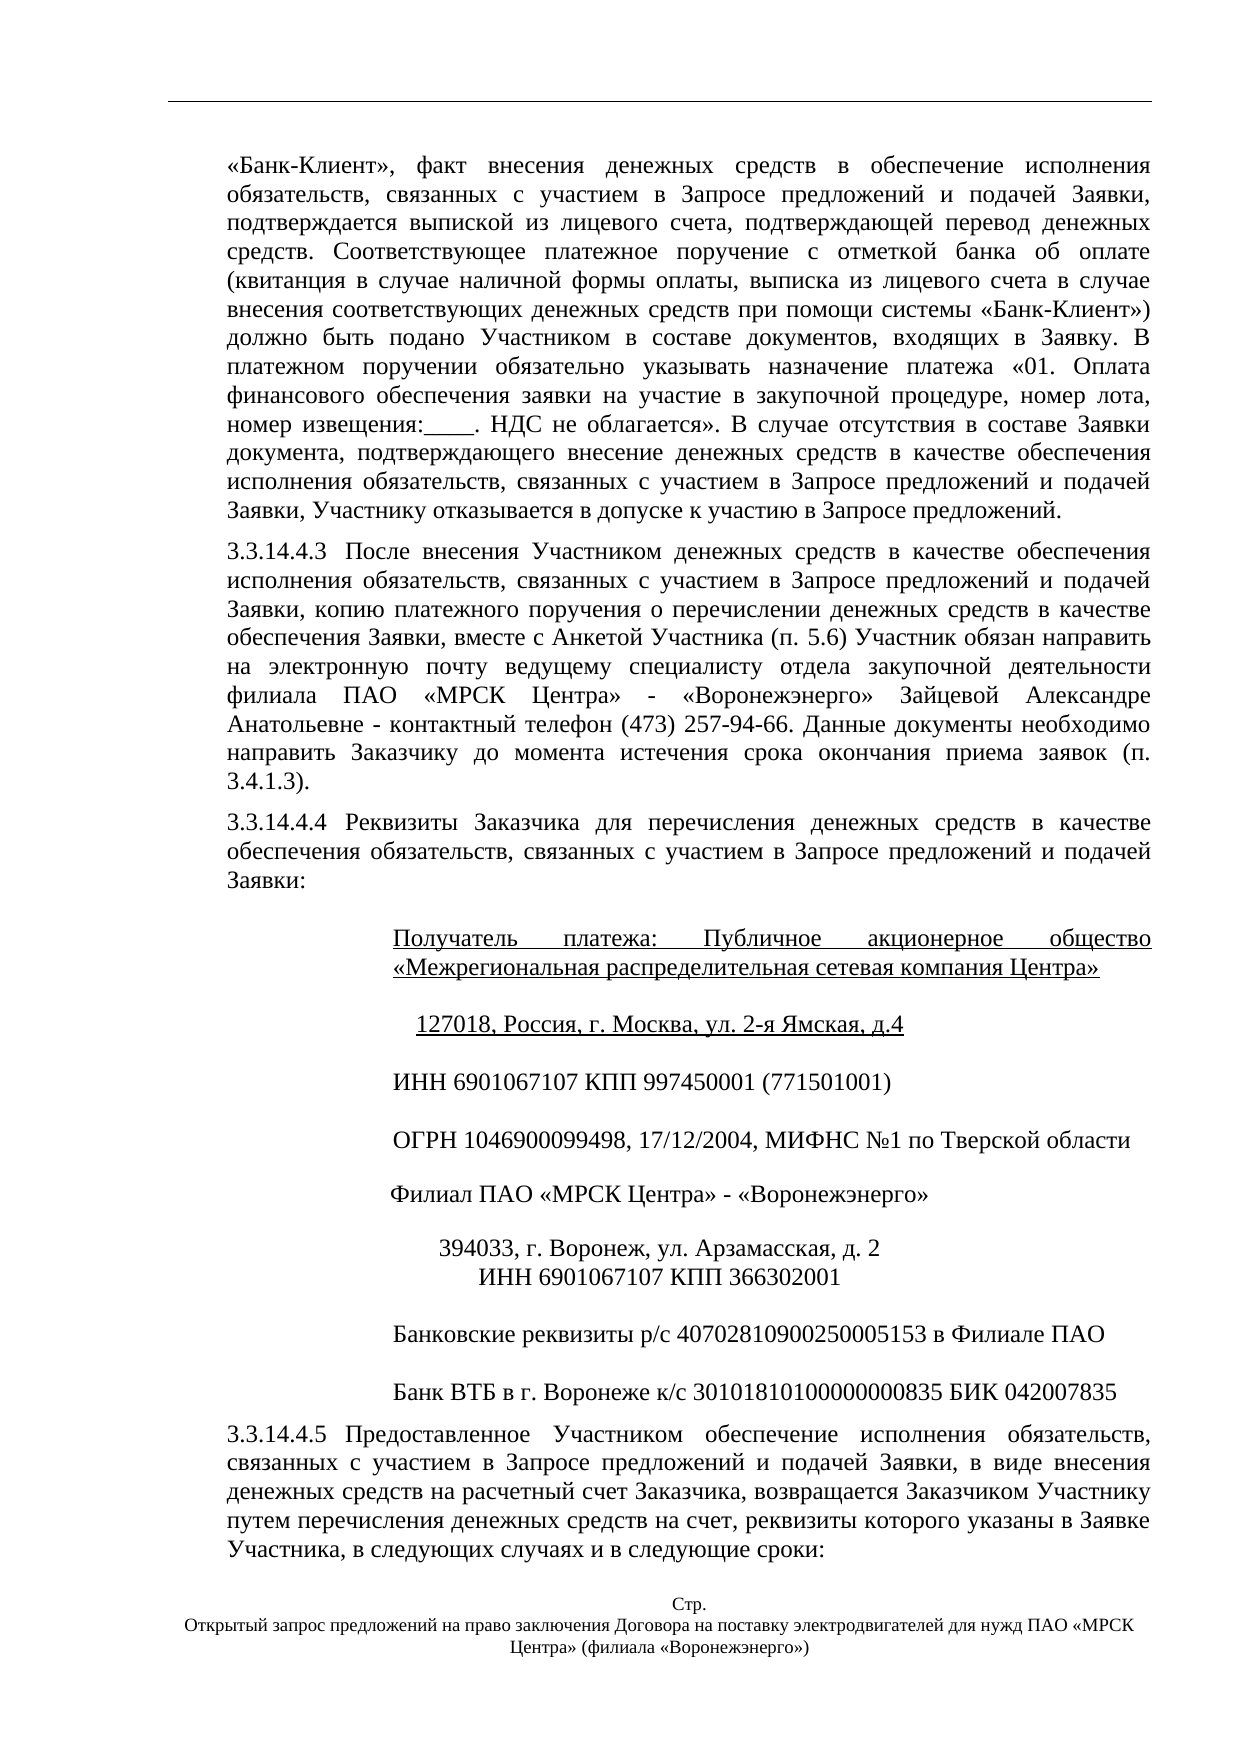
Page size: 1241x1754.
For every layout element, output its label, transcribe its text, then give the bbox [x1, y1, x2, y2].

list 394033, г. Воронеж, ул. Арзамасская, д. 2 [168, 1233, 1152, 1262]
list Получатель платежа: Публичное акционерное общество «Межрегиональная распределительная сетевая компания Центра» [393, 923, 1152, 948]
list Банк ВТБ в г. Воронеже к/с 30101810100000000835 БИК 042007835 [393, 1377, 1152, 1406]
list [227, 150, 1152, 524]
list Филиал ПАО «МРСК Центра» - «Воронежэнерго» [168, 1179, 1152, 1208]
list ОГРН 1046900099498, 17/12/2004, МИФНС №1 по Тверской области [393, 1125, 1152, 1154]
list После внесения Участником денежных средств в качестве обеспечения исполнения обязательств, связанных с участием в Запросе предложений и подачей Заявки, копию платежного поручения о перечислении денежных средств в качестве обеспечения Заявки, вместе с Анкетой Участника (п. 5.6) Участник обязан направить на электронную почту ведущему специалисту отдела закупочной деятельности филиала ПАО «МРСК Центра» - «Воронежэнерго» Зайцевой Александре Анатольевне - контактный телефон (473) 257-94-66. Данные документы необходимо направить Заказчику до момента истечения срока окончания приема заявок (п. 3.4.1.3). [227, 536, 1152, 795]
list Банковские реквизиты р/с 40702810900250005153 в Филиале ПАО [393, 1319, 1152, 1348]
list Получатель платежа: Публичное акционерное общество «Межрегиональная распределительная сетевая компания Центра» [393, 949, 1152, 980]
list ИНН 6901067107 КПП 366302001 [168, 1262, 1152, 1290]
list 127018, Россия, г. Москва, ул. 2-я Ямская, д.4 [168, 1009, 1152, 1038]
list Реквизиты Заказчика для перечисления денежных средств в качестве обеспечения обязательств, связанных с участием в Запросе предложений и подачей Заявки: [227, 807, 1152, 894]
list Предоставленное Участником обеспечение исполнения обязательств, связанных с участием в Запросе предложений и подачей Заявки, в виде внесения денежных средств на расчетный счет Заказчика, возвращается Заказчиком Участнику путем перечисления денежных средств на счет, реквизиты которого указаны в Заявке Участника, в следующих случаях и в следующие сроки: [227, 1419, 1152, 1562]
list ИНН 6901067107 КПП 997450001 (771501001) [393, 1067, 1152, 1096]
